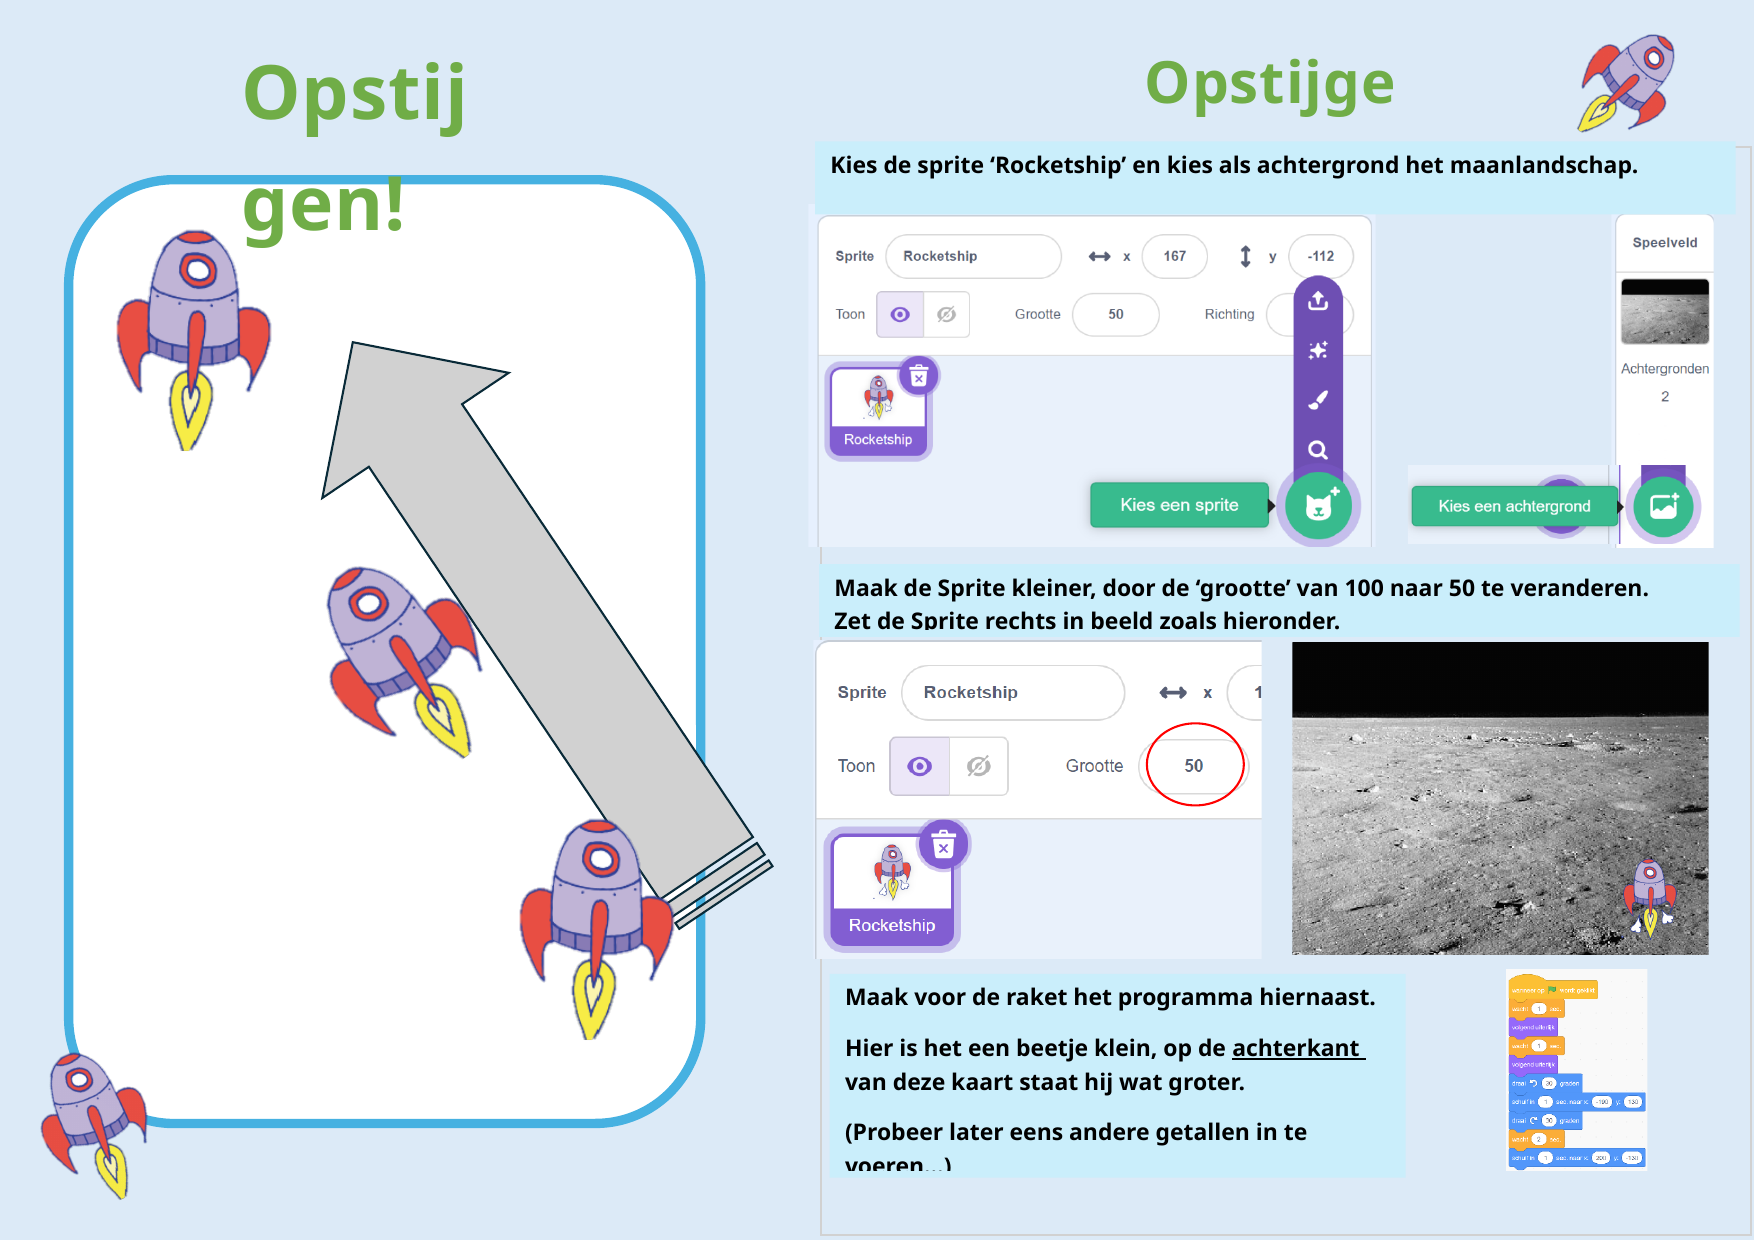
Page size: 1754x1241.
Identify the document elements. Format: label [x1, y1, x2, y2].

picture [0, 1001, 195, 1234]
picture [1407, 215, 1714, 548]
picture [500, 777, 696, 1058]
picture [1292, 642, 1709, 955]
picture [240, 482, 562, 822]
picture [1535, 0, 1725, 178]
picture [97, 188, 293, 469]
picture [808, 204, 1376, 547]
picture [813, 640, 1262, 959]
picture [1506, 969, 1648, 1171]
